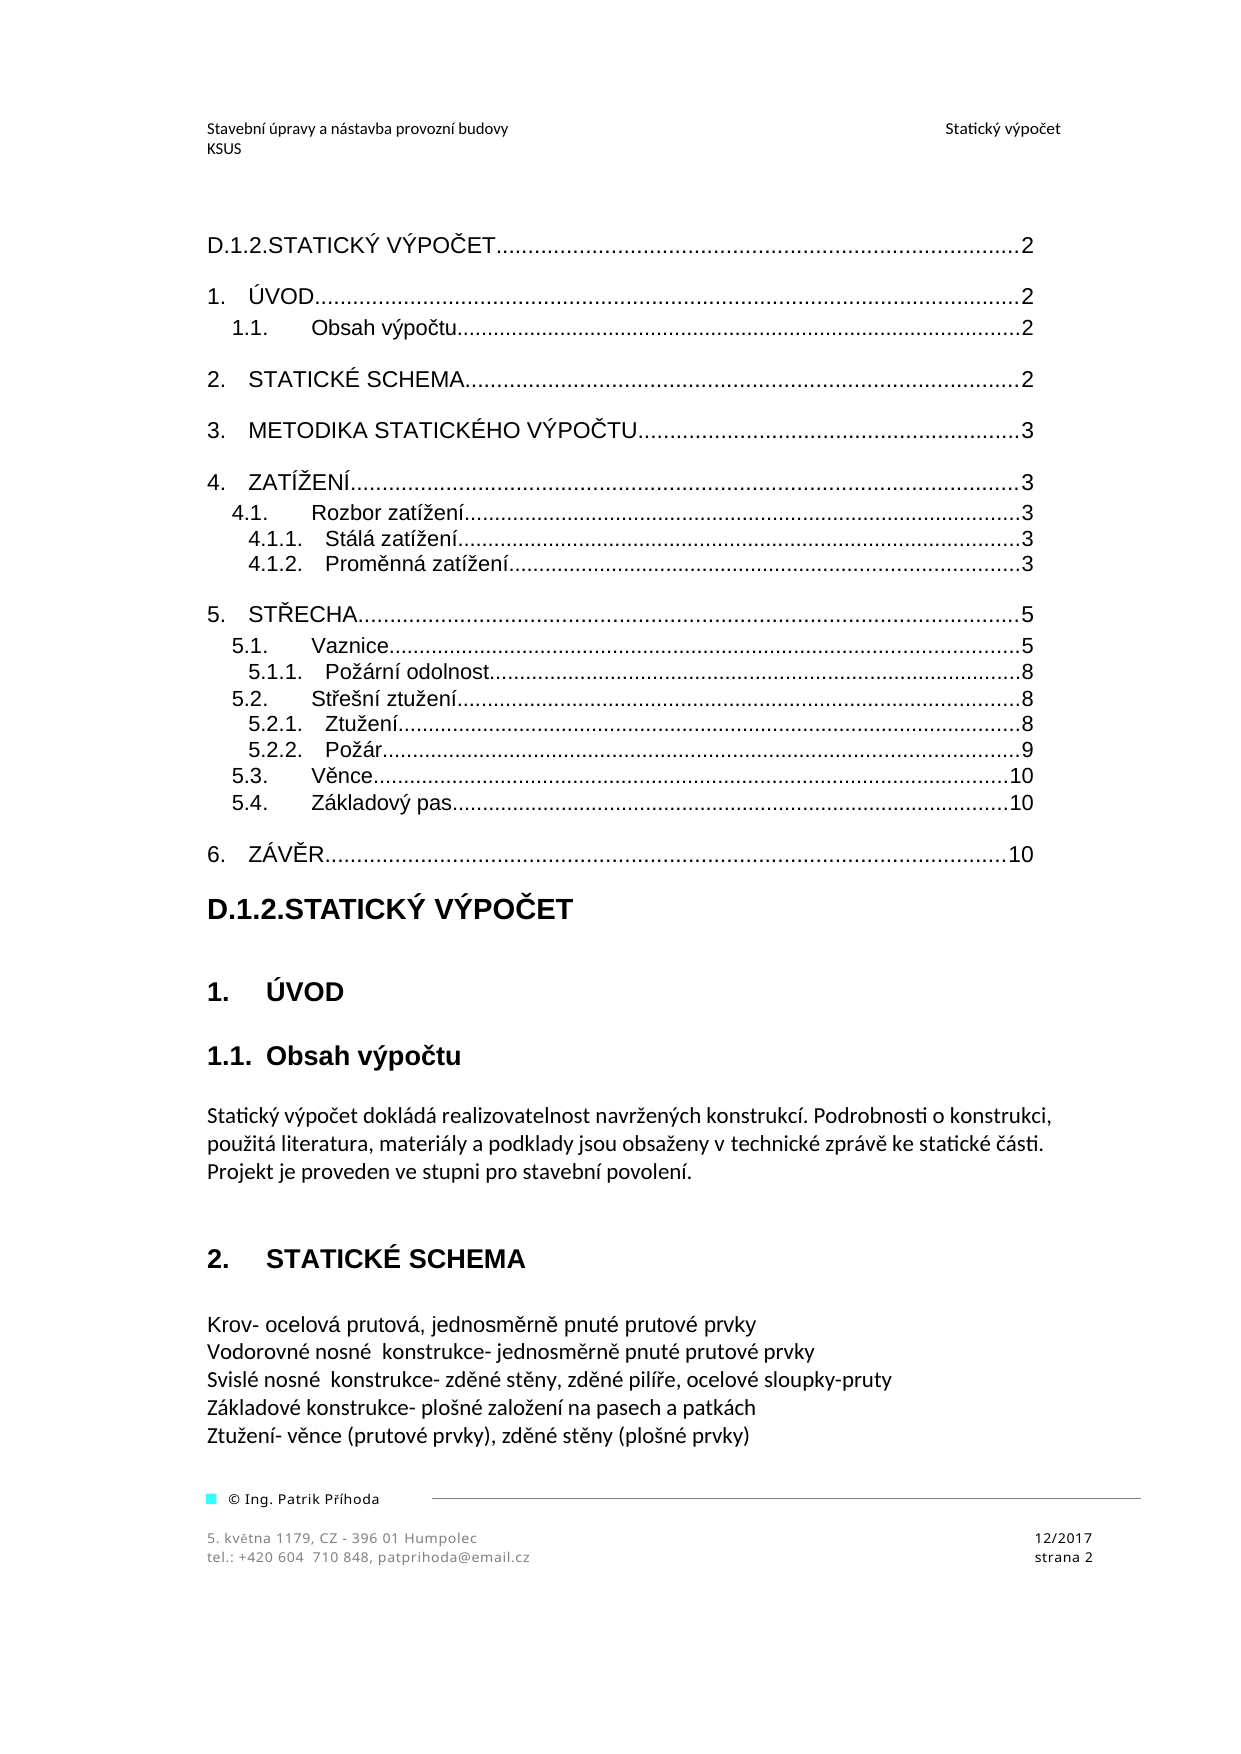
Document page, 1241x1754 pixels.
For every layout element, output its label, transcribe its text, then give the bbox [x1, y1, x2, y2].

text Obsah výpočtu [207, 1040, 1092, 1072]
subtitle STATICKÉ SCHEMA [207, 1243, 1092, 1274]
text 3. Metodika statického výpočtu 3 [207, 417, 1092, 443]
text 4. zatížení 3 [207, 468, 1092, 495]
text Krov- ocelová prutová, jednosměrně pnuté prutové prvky [207, 1312, 1092, 1337]
text 5.3. Věnce 10 [232, 762, 1092, 789]
text 6. Závěr 10 [207, 841, 1092, 867]
text 1. Úvod 2 [207, 283, 1092, 309]
text 5.2.2. Požár 9 [248, 737, 1092, 762]
text 4.1. Rozbor zatížení 3 [232, 499, 1092, 526]
text 4.1.2. Proměnná zatížení 3 [248, 551, 1092, 576]
text Svislé nosné konstrukce- zděné stěny, zděné pilíře, ocelové sloupky-pruty [207, 1365, 1092, 1393]
text 5. Střecha 5 [207, 601, 1092, 628]
text D.1.2.STATICKÝ VÝPOČET 2 [207, 232, 1092, 258]
text 4.1.1. Stálá zatížení 3 [248, 526, 1092, 551]
text Statický výpočet dokládá realizovatelnost navržených konstrukcí. Podrobnosti o konstrukci, použitá literatura, materiály a podklady jsou obsaženy v technické zprávě ke statické části. Projekt je proveden ve stupni pro stavební povolení. [207, 1101, 1092, 1185]
text 5.4. Základový pas 10 [232, 789, 1092, 816]
text 5.2. Střešní ztužení 8 [232, 684, 1092, 711]
text 1.1. Obsah výpočtu 2 [232, 314, 1092, 341]
text 2. STATICKÉ SCHEMA 2 [207, 366, 1092, 392]
text Ztužení- věnce (prutové prvky), zděné stěny (plošné prvky) [207, 1421, 1092, 1449]
subtitle Úvod [207, 976, 1092, 1007]
text Vodorovné nosné konstrukce- jednosměrně pnuté prutové prvky [207, 1337, 1092, 1365]
title D.1.2.STATICKÝ VÝPOČET [207, 892, 1092, 926]
text 5.1.1. Požární odolnost 8 [248, 659, 1092, 684]
text 5.1. Vaznice 5 [232, 632, 1092, 659]
text 5.2.1. Ztužení 8 [248, 711, 1092, 737]
text Základové konstrukce- plošné založení na pasech a patkách [207, 1393, 1092, 1421]
